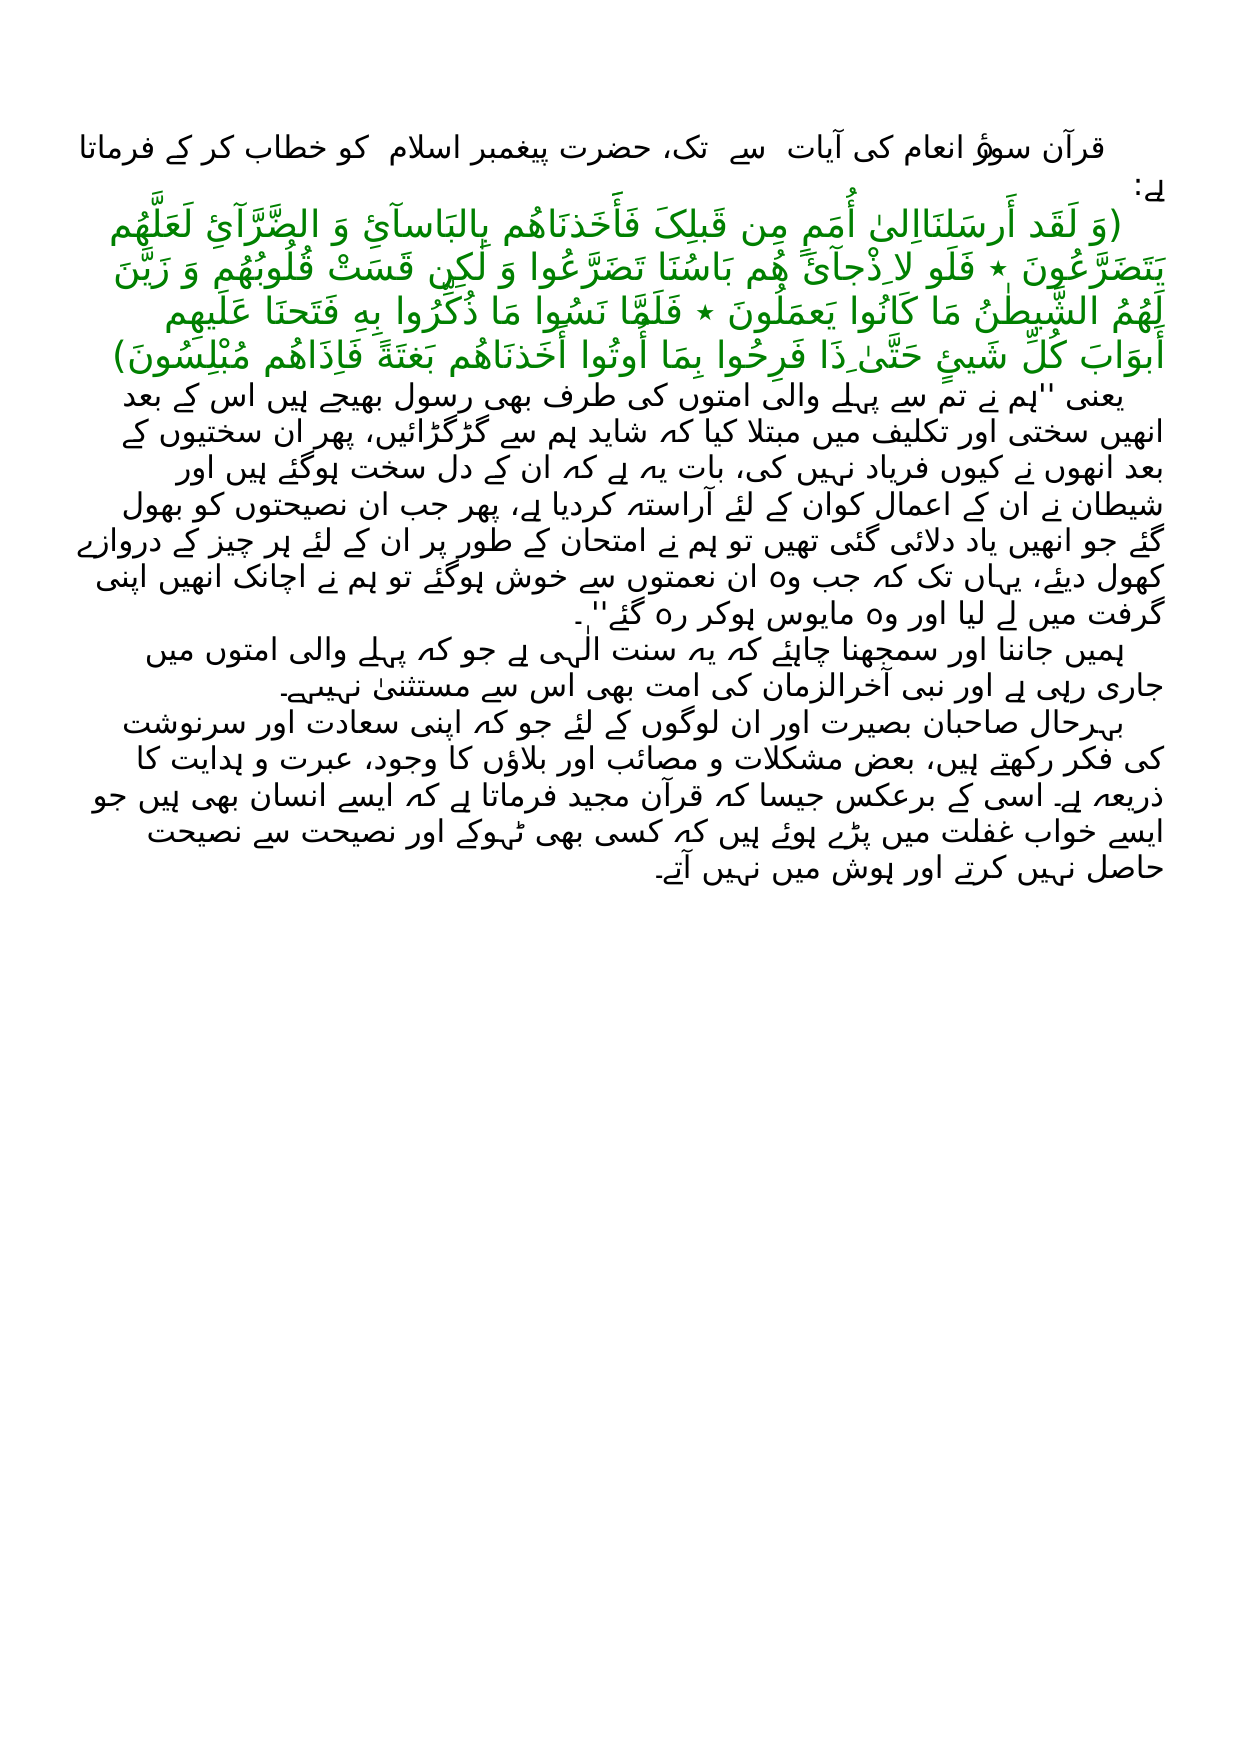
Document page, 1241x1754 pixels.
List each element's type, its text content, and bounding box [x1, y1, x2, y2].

text (وَ لَقَد أَرسَلنَااِلیٰ أُمَمٍ مِن قَبلِکَ فَأََخَذنَاهُم بِالبَاسآئِ وَ الضَّرَّآئِ لَعَلَّهُم یَتَضَرَّعُونَ ٭ فَلَو لا ِذْجآئَ هُم بَاسُنَا تَضَرَّعُوا وَ لٰکِن قَسَتْ قُلُوبُهُم وَ زَیَّنَ لَهُمُ الشَّیطٰنُ مَا کَانُوا یَعمَلُونَ ٭ فَلَمَّا نَسُوا مَا ذُکِّرُوا بِهِ فَتَحنَا عَلَیهِم أَبوَابَ کُلِّ شَیئٍ حَتَّیٰ ِذَا فَرِحُوا بِمَا أُوتُوا أَخَذنَاهُم بَغتَةً فَاِذَاهُم مُبْلِسُونَ) [75, 202, 1165, 377]
text قرآن سورۂ انعام کی آیات سے تک، حضرت پیغمبر اسلام کو خطاب کر کے فرماتا ہے: [75, 130, 1165, 202]
text یعنی ''ہم نے تم سے پہلے والی امتوں کی طرف بھی رسول بھیجے ہیں اس کے بعد انھیں سختی اور تکلیف میں مبتلا کیا کہ شاید ہم سے گڑگڑائیں، پھر ان سختیوں کے بعد انھوں نے کیوں فریاد نہیں کی، بات یہ ہے کہ ان کے دل سخت ہوگئے ہیں اور شیطان نے ان کے اعمال کوان کے لئے آراستہ کردیا ہے، پھر جب ان نصیحتوں کو بھول گئے جو انھیں یاد دلائی گئی تھیں تو ہم نے امتحان کے طور پر ان کے لئے ہر چیز کے دروازے کھول دیئے، یہاں تک کہ جب وہ ان نعمتوں سے خوش ہوگئے تو ہم نے اچانک انھیں اپنی گرفت میں لے لیا اور وہ مایوس ہوکر رہ گئے'' ۔ [75, 377, 1165, 631]
text بہرحال صاحبان بصیرت اور ان لوگوں کے لئے جو کہ اپنی سعادت اور سرنوشت کی فکر رکھتے ہیں، بعض مشکلات و مصائب اور بلاؤں کا وجود، عبرت و ہدایت کا ذریعہ ہے۔ اسی کے برعکس جیسا کہ قرآن مجید فرماتا ہے کہ ایسے انسان بھی ہیں جو ایسے خواب غفلت میں پڑے ہوئے ہیں کہ کسی بھی ٹہوکے اور نصیحت سے نصیحت حاصل نہیں کرتے اور ہوش میں نہیں آتے۔ [75, 704, 1165, 886]
text ہمیں جاننا اور سمجھنا چاہئے کہ یہ سنت الٰہی ہے جو کہ پہلے والی امتوں میں جاری رہی ہے اور نبی آخرالزمان کی امت بھی اس سے مستثنیٰ نہیںہے۔ [75, 631, 1165, 704]
